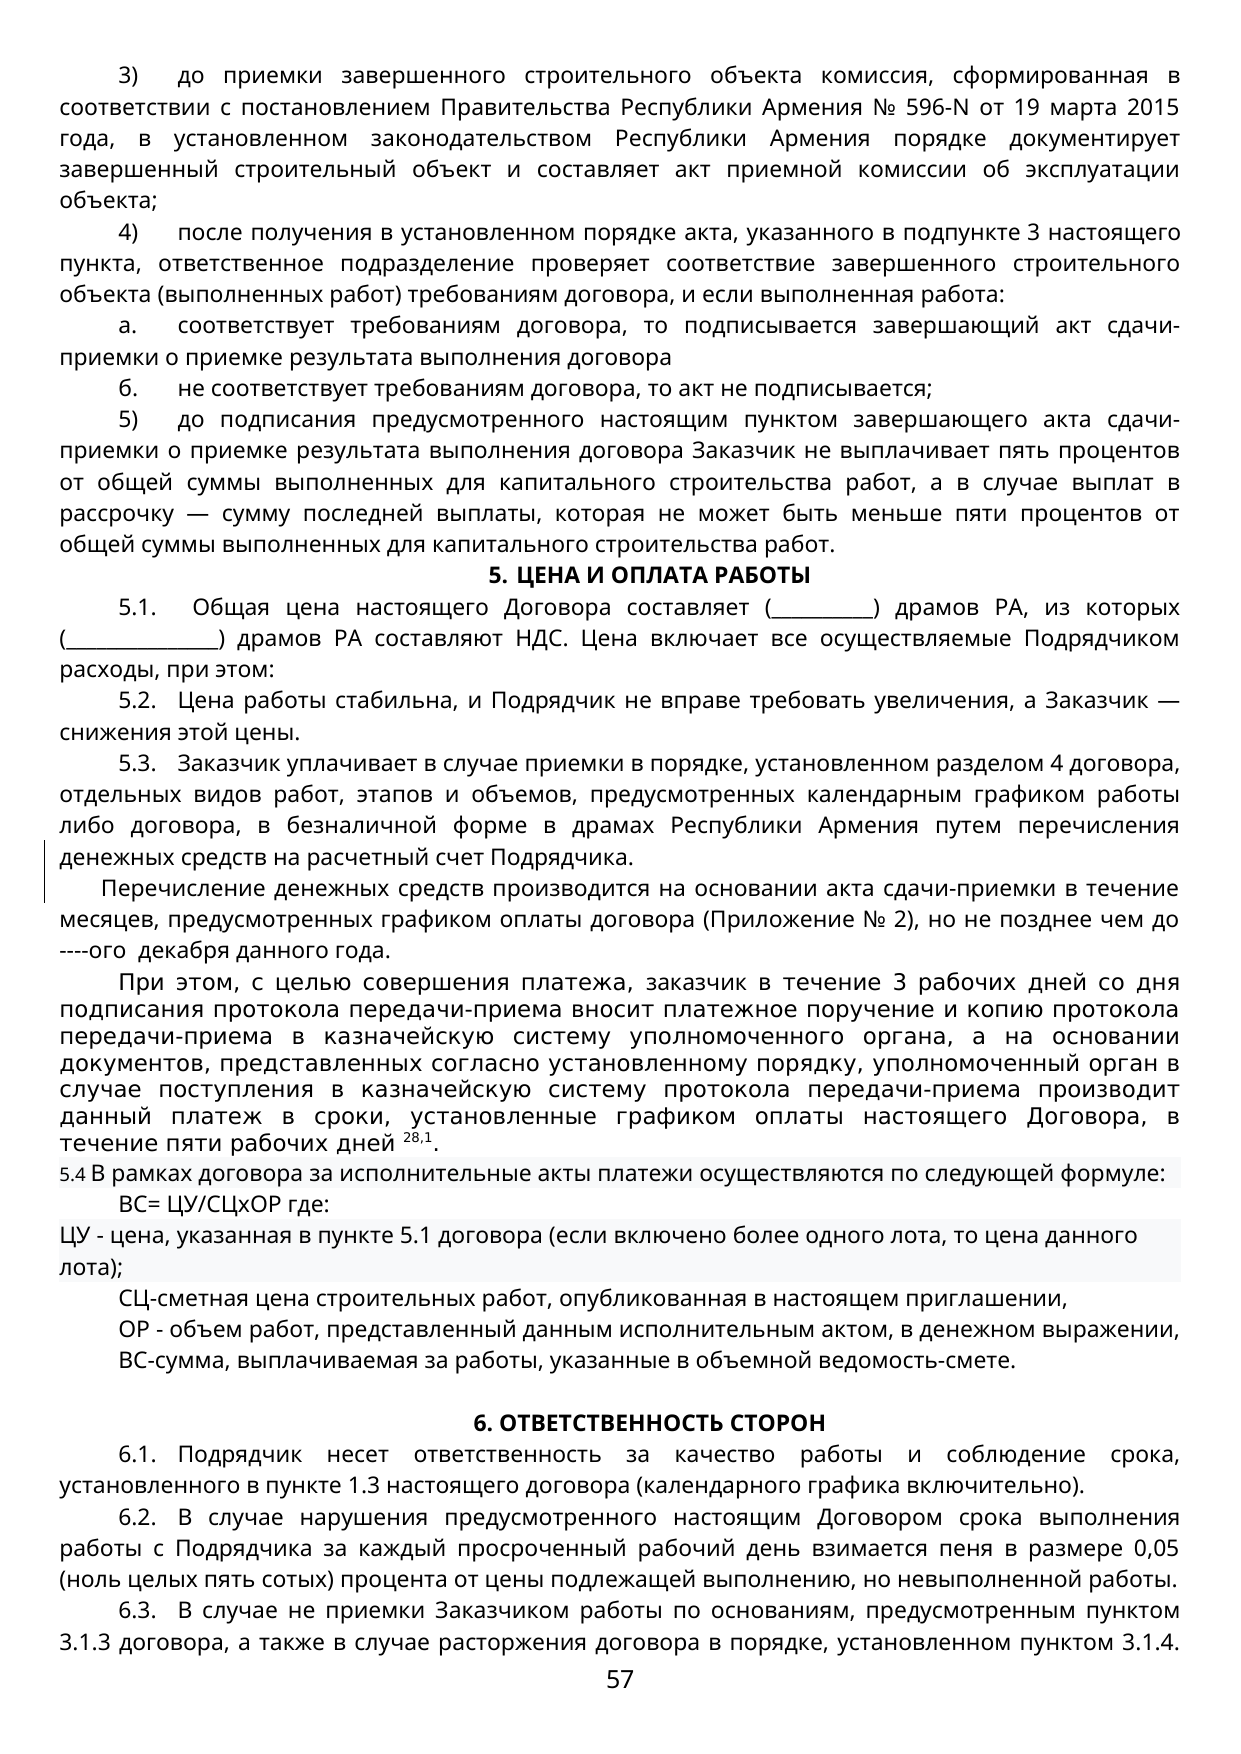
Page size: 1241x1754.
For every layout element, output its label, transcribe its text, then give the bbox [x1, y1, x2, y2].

text 5.3. Заказчик уплачивает в случае приемки в порядке, установленном разделом 4 договора, отдельных видов работ, этапов и объемов, предусмотренных календарным графиком работы либо договора, в безналичной форме в драмах Республики Армения путем перечисления денежных средств на расчетный счет Подрядчика. [59, 747, 1181, 872]
text 5) до подписания предусмотренного настоящим пунктом завершающего акта сдачи-приемки о приемке результата выполнения договора Заказчик не выплачивает пять процентов от общей суммы выполненных для капитального строительства работ, а в случае выплат в рассрочку — сумму последней выплаты, которая не может быть меньше пяти процентов от общей суммы выполненных для капитального строительства работ. [59, 403, 1181, 559]
text а. соответствует требованиям договора, то подписывается завершающий акт сдачи-приемки о приемке результата выполнения договора [59, 309, 1181, 372]
text 4) после получения в установленном порядке акта, указанного в подпункте 3 настоящего пункта, ответственное подразделение проверяет соответствие завершенного строительного объекта (выполненных работ) требованиям договора, и если выполненная работа: [59, 215, 1181, 309]
text 5.2. Цена работы стабильна, и Подрядчик не вправе требовать увеличения, а Заказчик — снижения этой цены. [59, 684, 1181, 747]
text СЦ-сметная цена строительных работ, опубликованная в настоящем приглашении, [59, 1282, 1181, 1313]
text ЦУ - цена, указанная в пункте 5.1 договора (если включено более одного лота, то цена данного лота); [59, 1219, 1181, 1282]
text 5.4 В рамках договора за исполнительные акты платежи осуществляются по следующей формуле: [59, 1157, 1181, 1188]
text ОР - объем работ, представленный данным исполнительным актом, в денежном выражении, [59, 1313, 1181, 1344]
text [59, 1594, 1181, 1657]
text ВС-сумма, выплачиваемая за работы, указанные в объемной ведомость-смете. [59, 1344, 1181, 1375]
text 5. ЦЕНА И ОПЛАТА РАБОТЫ [59, 559, 1181, 590]
text б. не соответствует требованиям договора, то акт не подписывается; [59, 372, 1181, 403]
text 6. ОТВЕТСТВЕННОСТЬ СТОРОН [59, 1407, 1181, 1438]
text 6.1. Подрядчик несет ответственность за качество работы и соблюдение срока, установленного в пункте 1.3 настоящего договора (календарного графика включительно). [59, 1438, 1181, 1500]
text ВС= ЦУ/СЦxОР где: [59, 1188, 1181, 1219]
text 6.2. В случае нарушения предусмотренного настоящим Договором срока выполнения работы с Подрядчика за каждый просроченный рабочий день взимается пеня в размере 0,05 (ноль целых пять сотых) процента от цены подлежащей выполнению, но невыполненной работы. [59, 1500, 1181, 1594]
text 5.1. Общая цена настоящего Договора составляет (__________) драмов РА, из которых (_______________) драмов РА составляют НДС. Цена включает все осуществляемые Подрядчиком расходы, при этом: [59, 590, 1181, 684]
text При этом, с целью совершения платежа, заказчик в течение 3 рабочих дней со дня подписания протокола передачи-приема вносит платежное поручение и копию протокола передачи-приема в казначейскую систему уполномоченного органа, а на основании документов, представленных согласно установленному порядку, уполномоченный орган в случае поступления в казначейскую систему протокола передачи-приема производит данный платеж в сроки, установленные графиком օплаты настоящего Договора, в течение пяти рабочих дней 28,1. [59, 965, 1181, 1157]
text Перечисление денежных средств производится на основании акта сдачи-приемки в течение месяцев, предусмотренных графиком оплаты договора (Приложение № 2), но не позднее чем до ----ого декабря данного года. [59, 872, 1181, 965]
text 3) до приемки завершенного строительного объекта комиссия, сформированная в соответствии с постановлением Правительства Республики Армения № 596-N от 19 марта 2015 года, в установленном законодательством Республики Армения порядке документирует завершенный строительный объект и составляет акт приемной комиссии об эксплуатации объекта; [59, 59, 1181, 215]
